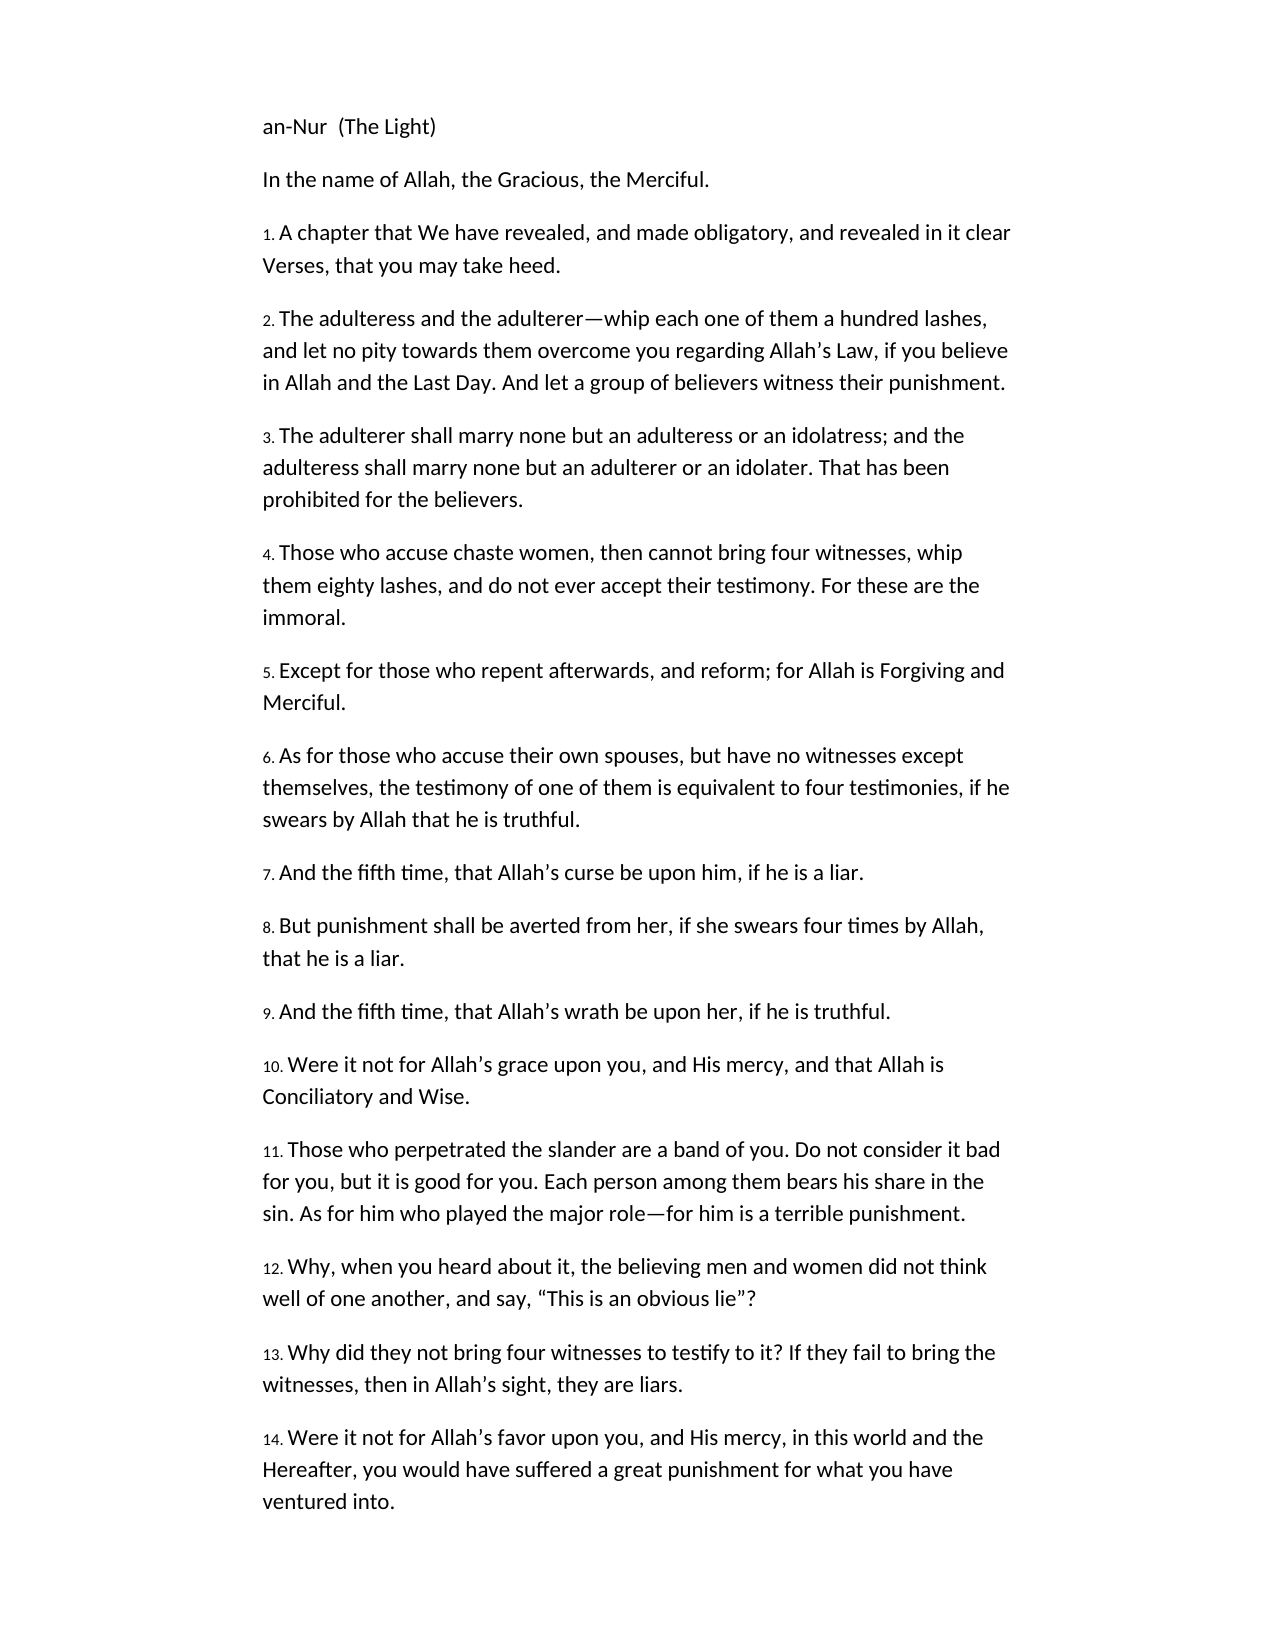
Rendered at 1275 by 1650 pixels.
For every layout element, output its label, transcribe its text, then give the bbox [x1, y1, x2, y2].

list 5. Except for those who repent afterwards, and reform; for Allah is Forgiving and Merciful. [262, 656, 1012, 716]
list 10. Were it not for Allah’s grace upon you, and His mercy, and that Allah is Conciliatory and Wise. [262, 1050, 1012, 1110]
list 13. Why did they not bring four witnesses to testify to it? If they fail to bring the witnesses, then in Allah’s sight, they are liars. [262, 1338, 1012, 1398]
list 12. Why, when you heard about it, the believing men and women did not think well of one another, and say, “This is an obvious lie”? [262, 1252, 1012, 1313]
list 7. And the fifth time, that Allah’s curse be upon him, if he is a liar. [262, 858, 1012, 887]
list 8. But punishment shall be averted from her, if she swears four times by Allah, that he is a liar. [262, 912, 1012, 972]
list In the name of Allah, the Gracious, the Merciful. [262, 166, 1012, 193]
list 3. The adulterer shall marry none but an adulteress or an idolatress; and the adulteress shall marry none but an adulterer or an idolater. That has been prohibited for the believers. [262, 421, 1012, 513]
list 1. A chapter that We have revealed, and made obligatory, and revealed in it clear Verses, that you may take heed. [262, 218, 1012, 279]
list 6. As for those who accuse their own spouses, but have no witnesses except themselves, the testimony of one of them is equivalent to four testimonies, if he swears by Allah that he is truthful. [262, 741, 1012, 833]
list 9. And the fifth time, that Allah’s wrath be upon her, if he is truthful. [262, 997, 1012, 1025]
list 11. Those who perpetrated the slander are a band of you. Do not consider it bad for you, but it is good for you. Each person among them bears his share in the sin. As for him who played the major role—for him is a terrible punishment. [262, 1135, 1012, 1227]
list 14. Were it not for Allah’s favor upon you, and His mercy, in this world and the Hereafter, you would have suffered a great punishment for what you have ventured into. [262, 1423, 1012, 1515]
list 2. The adulteress and the adulterer—whip each one of them a hundred lashes, and let no pity towards them overcome you regarding Allah’s Law, if you believe in Allah and the Last Day. And let a group of believers witness their punishment. [262, 304, 1012, 396]
list 4. Those who accuse chaste women, then cannot bring four witnesses, whip them eighty lashes, and do not ever accept their testimony. For these are the immoral. [262, 538, 1012, 631]
list an-Nur (The Light) [262, 112, 1012, 141]
